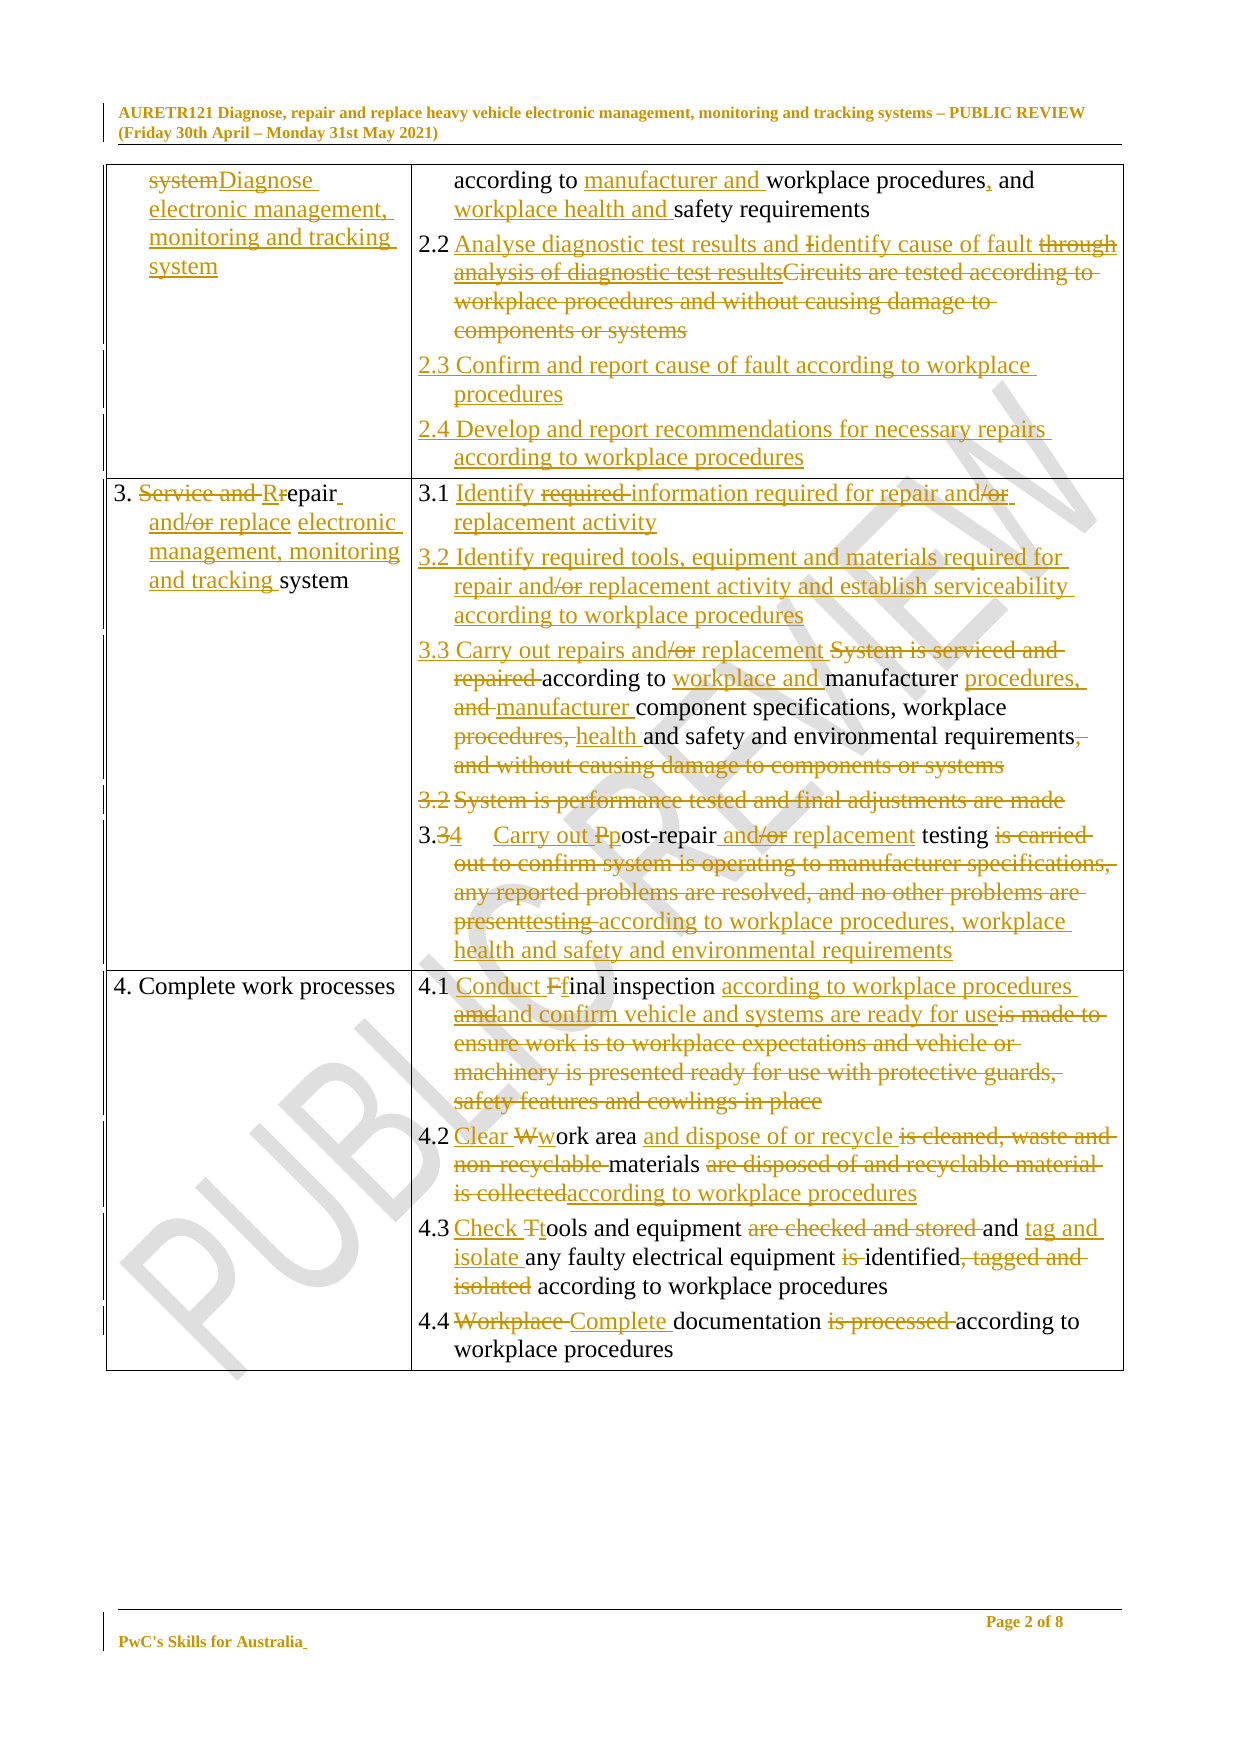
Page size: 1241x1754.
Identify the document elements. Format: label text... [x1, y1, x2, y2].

table_cell 4. Complete work processes [107, 971, 411, 1369]
table_cell 2. [107, 165, 411, 477]
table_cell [412, 165, 1123, 477]
table_cell 4.1 inal inspection 4.2 ork area materials 4.3 ools and equipment and any faulty electrical equipment identified according to workplace procedures 4.4 documentation according to workplace procedures [412, 971, 1123, 1369]
table_cell 3.1 according to manufacturer component specifications, workplace and safety and environmental requirements 3. ost-repair testing [412, 479, 1123, 970]
table_cell 3. epair system [107, 479, 411, 970]
